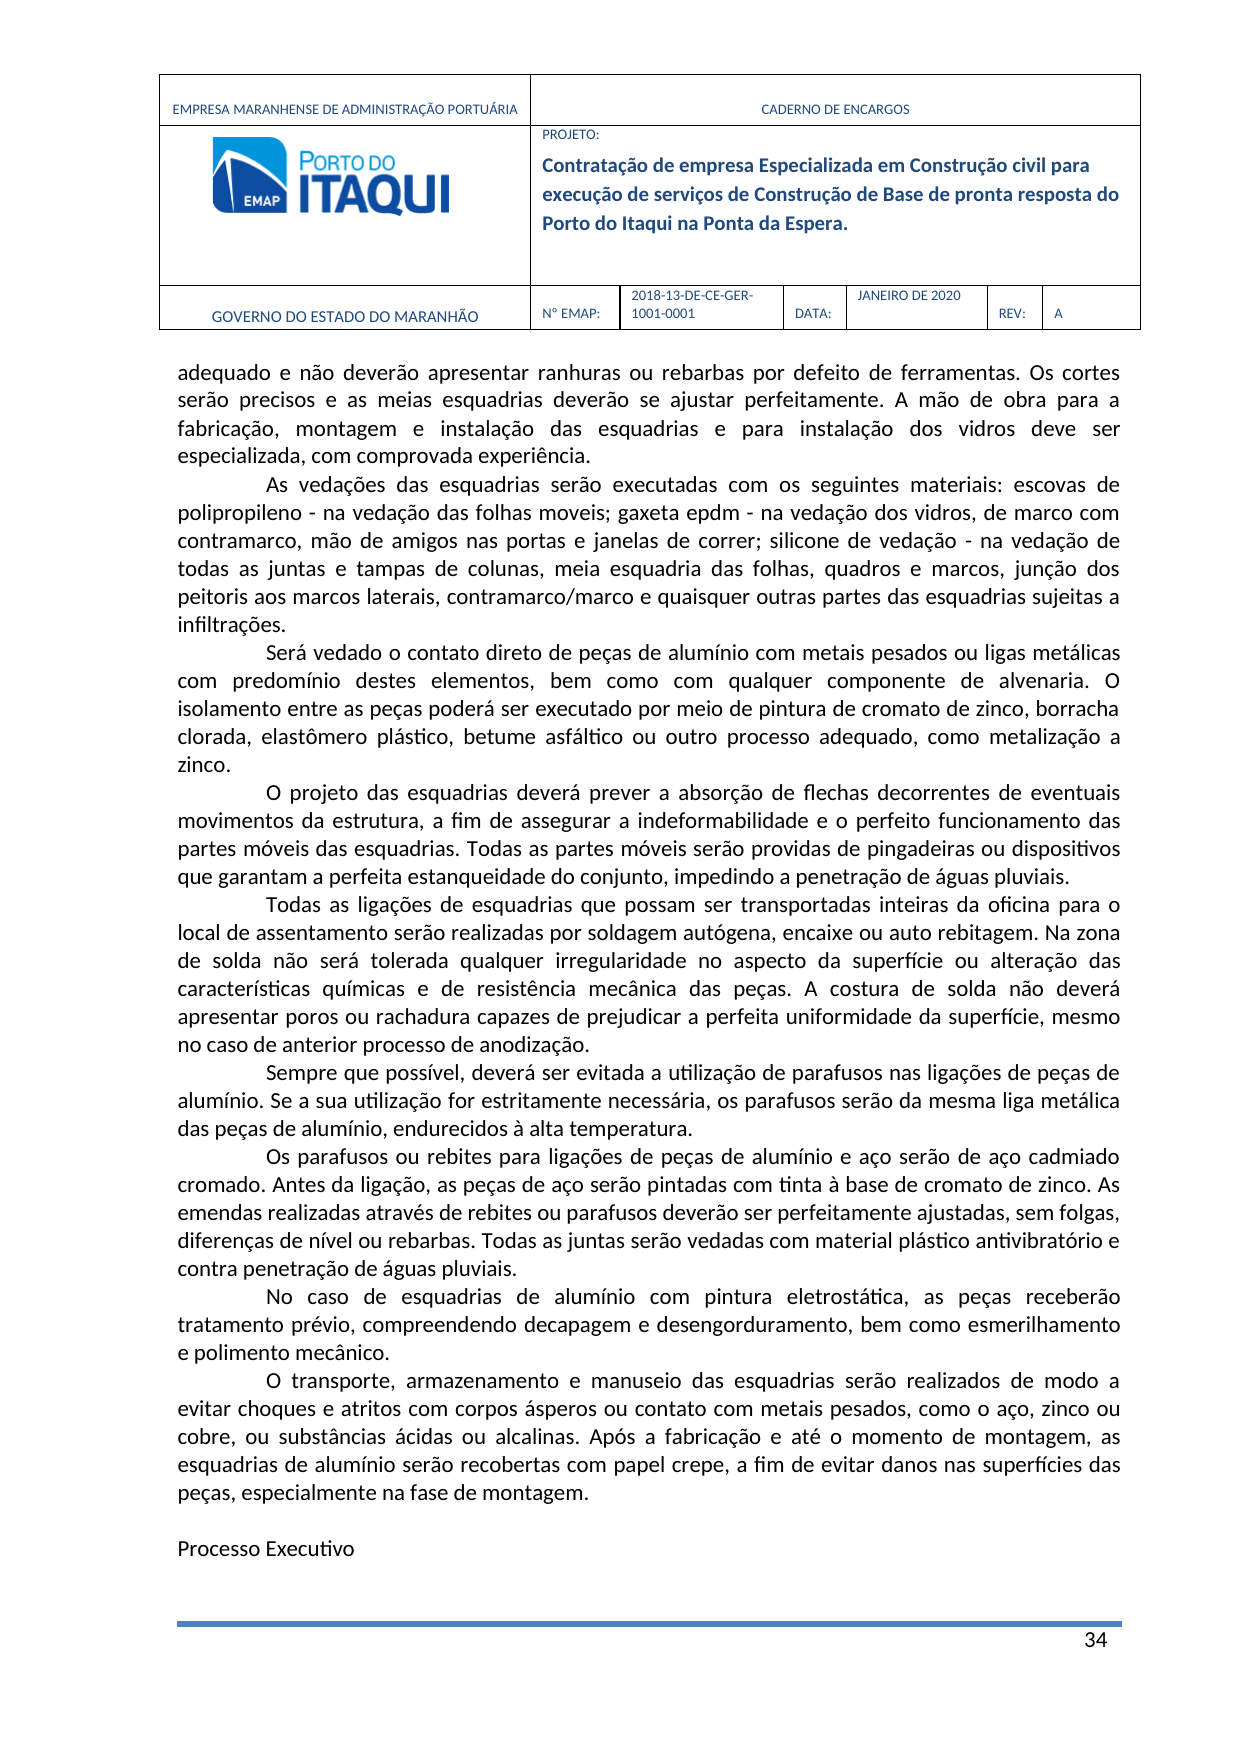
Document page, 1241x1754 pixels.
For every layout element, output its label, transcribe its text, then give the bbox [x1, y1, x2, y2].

text Será vedado o contato direto de peças de alumínio com metais pesados ou ligas metálicas com predomínio destes elementos, bem como com qualquer componente de alvenaria. O isolamento entre as peças poderá ser executado por meio de pintura de cromato de zinco, borracha clorada, elastômero plástico, betume asfáltico ou outro processo adequado, como metalização a zinco. [177, 638, 1122, 778]
text As vedações das esquadrias serão executadas com os seguintes materiais: escovas de polipropileno - na vedação das folhas moveis; gaxeta epdm - na vedação dos vidros, de marco com contramarco, mão de amigos nas portas e janelas de correr; silicone de vedação - na vedação de todas as juntas e tampas de colunas, meia esquadria das folhas, quadros e marcos, junção dos peitoris aos marcos laterais, contramarco/marco e quaisquer outras partes das esquadrias sujeitas a infiltrações. [177, 470, 1122, 638]
text Todas as ligações de esquadrias que possam ser transportadas inteiras da oficina para o local de assentamento serão realizadas por soldagem autógena, encaixe ou auto rebitagem. Na zona de solda não será tolerada qualquer irregularidade no aspecto da superfície ou alteração das características químicas e de resistência mecânica das peças. A costura de solda não deverá apresentar poros ou rachadura capazes de prejudicar a perfeita uniformidade da superfície, mesmo no caso de anterior processo de anodização. [177, 890, 1122, 1058]
text O transporte, armazenamento e manuseio das esquadrias serão realizados de modo a evitar choques e atritos com corpos ásperos ou contato com metais pesados, como o aço, zinco ou cobre, ou substâncias ácidas ou alcalinas. Após a fabricação e até o momento de montagem, as esquadrias de alumínio serão recobertas com papel crepe, a fim de evitar danos nas superfícies das peças, especialmente na fase de montagem. [177, 1366, 1122, 1506]
text Os parafusos ou rebites para ligações de peças de alumínio e aço serão de aço cadmiado cromado. Antes da ligação, as peças de aço serão pintadas com tinta à base de cromato de zinco. As emendas realizadas através de rebites ou parafusos deverão ser perfeitamente ajustadas, sem folgas, diferenças de nível ou rebarbas. Todas as juntas serão vedadas com material plástico antivibratório e contra penetração de águas pluviais. [177, 1142, 1122, 1282]
text O projeto das esquadrias deverá prever a absorção de flechas decorrentes de eventuais movimentos da estrutura, a fim de assegurar a indeformabilidade e o perfeito funcionamento das partes móveis das esquadrias. Todas as partes móveis serão providas de pingadeiras ou dispositivos que garantam a perfeita estanqueidade do conjunto, impedindo a penetração de águas pluviais. [177, 778, 1122, 890]
text Sempre que possível, deverá ser evitada a utilização de parafusos nas ligações de peças de alumínio. Se a sua utilização for estritamente necessária, os parafusos serão da mesma liga metálica das peças de alumínio, endurecidos à alta temperatura. [177, 1058, 1122, 1142]
picture [212, 137, 449, 216]
text Processo Executivo [177, 1534, 1122, 1562]
text No caso de esquadrias de alumínio com pintura eletrostática, as peças receberão tratamento prévio, compreendendo decapagem e desengorduramento, bem como esmerilhamento e polimento mecânico. [177, 1282, 1122, 1366]
